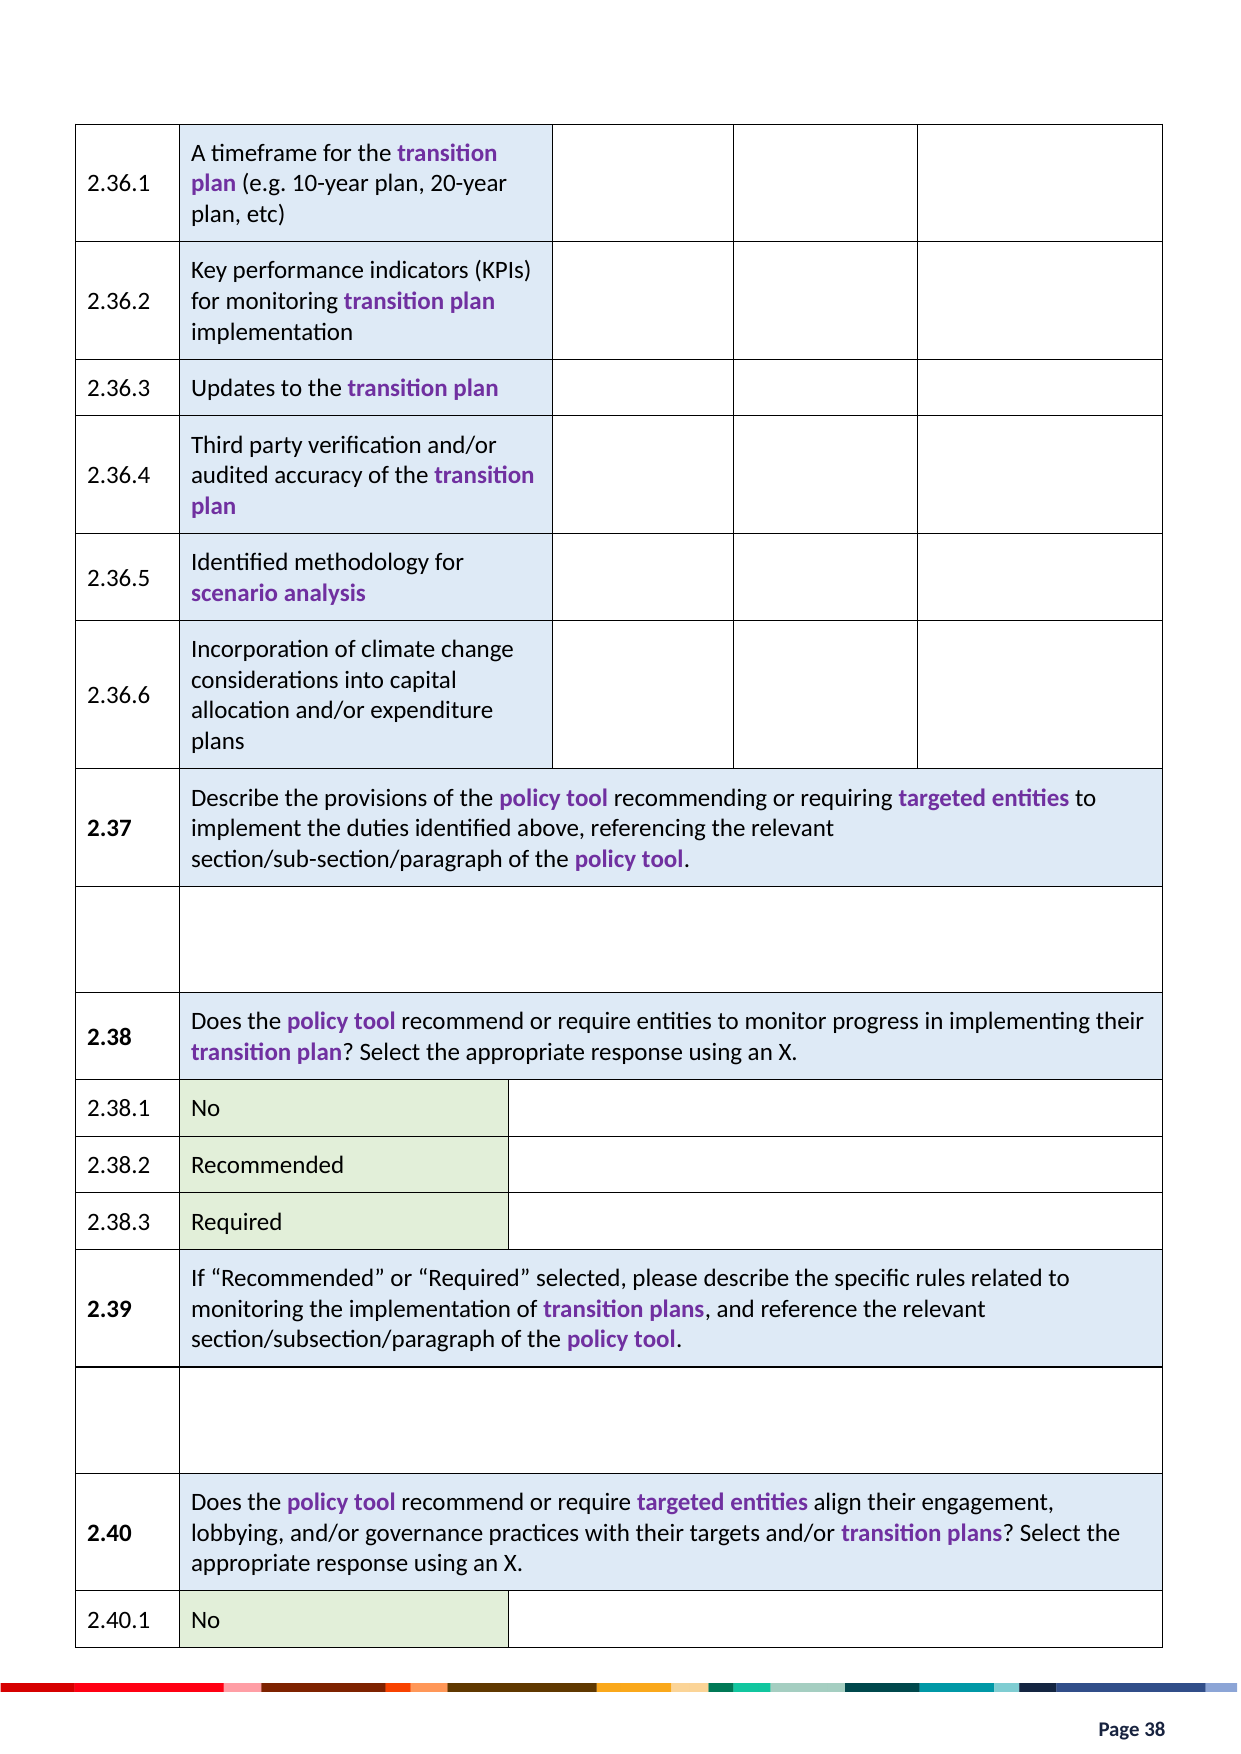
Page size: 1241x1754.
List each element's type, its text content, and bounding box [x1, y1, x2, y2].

table_cell [509, 1193, 1162, 1249]
table_cell [180, 887, 1162, 992]
table_cell [918, 242, 1162, 359]
table_cell Required [180, 1193, 508, 1249]
table_cell [76, 1368, 179, 1473]
picture [0, 1683, 1236, 1692]
table_cell [553, 534, 733, 620]
table_cell [734, 534, 917, 620]
table_cell Does the policy tool recommend or require targeted entities align their engagement, lobbying, and/or governance practices with their targets and/or transition plans? Select the appropriate response using an X. [180, 1474, 1162, 1590]
table_cell [918, 416, 1162, 533]
table_cell A timeframe for the transition plan (e.g. 10-year plan, 20-year plan, etc) [180, 125, 552, 241]
table_cell Recommended [180, 1137, 508, 1192]
table_cell Incorporation of climate change considerations into capital allocation and/or expenditure plans [180, 621, 552, 768]
table_cell [918, 360, 1162, 415]
table_cell [734, 125, 917, 241]
table_cell [918, 534, 1162, 620]
table_cell [509, 1591, 1162, 1647]
table_cell [734, 242, 917, 359]
table_cell 2.36.5 [76, 534, 179, 620]
table_cell If “Recommended” or “Required” selected, please describe the specific rules related to monitoring the implementation of transition plans, and reference the relevant section/subsection/paragraph of the policy tool. [180, 1250, 1162, 1366]
table_cell [918, 621, 1162, 768]
table_cell 2.38.2 [76, 1137, 179, 1192]
table_cell Describe the provisions of the policy tool recommending or requiring targeted entities to implement the duties identified above, referencing the relevant section/sub-section/paragraph of the policy tool. [180, 769, 1162, 886]
table_cell 2.37 [76, 769, 179, 886]
table_cell [734, 621, 917, 768]
table_cell 2.38.3 [76, 1193, 179, 1249]
table_cell No [180, 1080, 508, 1136]
table_cell 2.38 [76, 993, 179, 1079]
table_cell [180, 1368, 1162, 1473]
table_cell 2.40 [76, 1474, 179, 1590]
table_cell [553, 242, 733, 359]
table_cell Third party verification and/or audited accuracy of the transition plan [180, 416, 552, 533]
table_cell 2.36.1 [76, 125, 179, 241]
table_cell [553, 416, 733, 533]
table_cell No [180, 1591, 508, 1647]
table_cell 2.36.4 [76, 416, 179, 533]
table_cell [509, 1137, 1162, 1192]
table_cell 2.36.3 [76, 360, 179, 415]
table_cell 2.40.1 [76, 1591, 179, 1647]
table_cell [553, 360, 733, 415]
table_cell 2.36.2 [76, 242, 179, 359]
table_cell [918, 125, 1162, 241]
table_cell Updates to the transition plan [180, 360, 552, 415]
table_cell [509, 1080, 1162, 1136]
table_cell [553, 125, 733, 241]
table_cell Does the policy tool recommend or require entities to monitor progress in implementing their transition plan? Select the appropriate response using an X. [180, 993, 1162, 1079]
table_cell 2.38.1 [76, 1080, 179, 1136]
table_cell 2.36.6 [76, 621, 179, 768]
table_cell Identified methodology for scenario analysis [180, 534, 552, 620]
table_cell [734, 416, 917, 533]
table_cell [76, 887, 179, 992]
table_cell [553, 621, 733, 768]
table_cell Key performance indicators (KPIs) for monitoring transition plan implementation [180, 242, 552, 359]
table_cell [734, 360, 917, 415]
table_cell 2.39 [76, 1250, 179, 1366]
